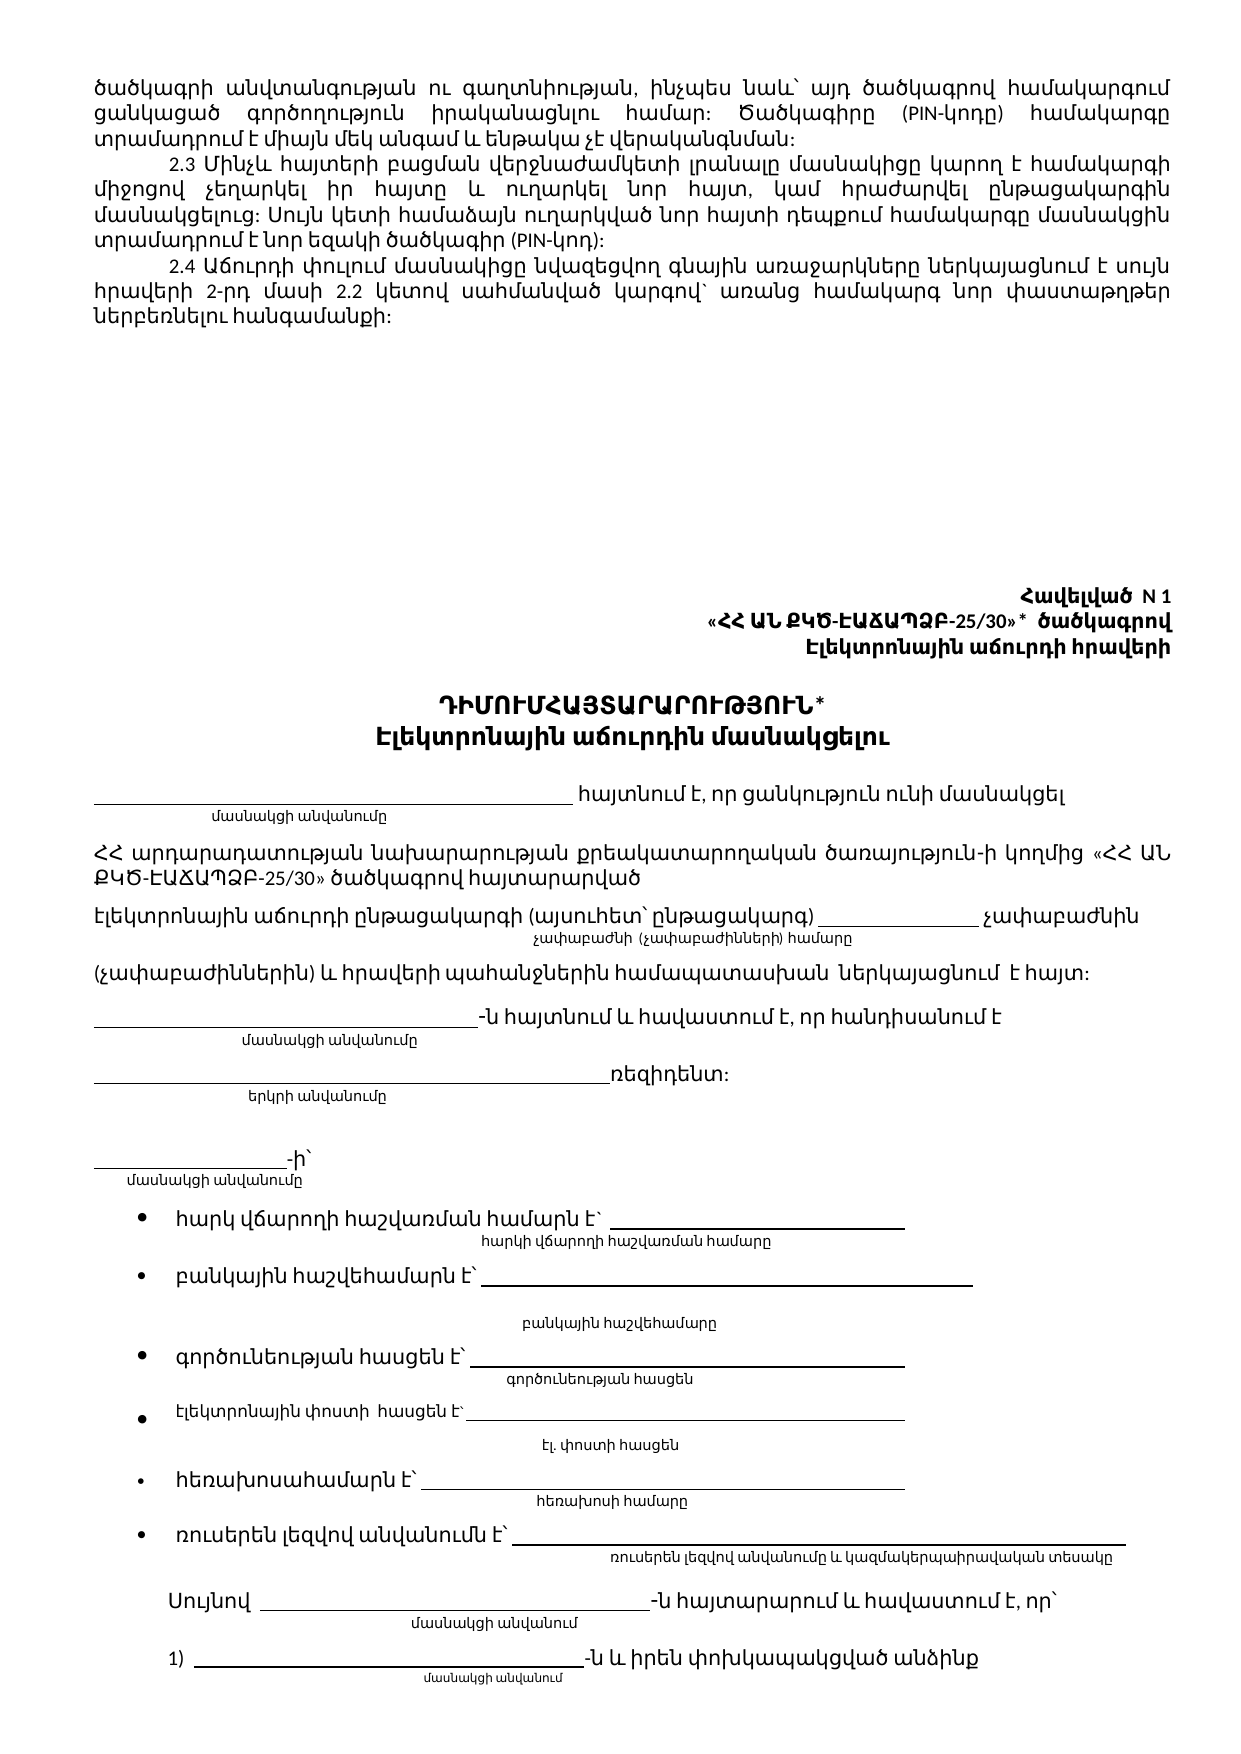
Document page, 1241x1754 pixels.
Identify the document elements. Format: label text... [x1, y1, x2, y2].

text գործունեության հասցեն [94, 1370, 1171, 1401]
text 2.3 Մինչև հայտերի բացման վերջնաժամկետի լրանալը մասնակիցը կարող է համակարգի միջոցով չեղարկել իր հայտը և ուղարկել նոր հայտ, կամ հրաժարվել ընթացակարգին մասնակցելուց: Սույն կետի համաձայն ուղարկված նոր հայտի դեպքում համակարգը մասնակցին տրամադրում է նոր եզակի ծածկագիր (PIN-կոդ): [94, 151, 1171, 253]
text մասնակցի անվանում [94, 1670, 1171, 1696]
text մասնակցի անվանումը [94, 807, 1171, 838]
text Հավելված N 1 [94, 583, 1171, 609]
text մասնակցի անվանումը [94, 1172, 1171, 1202]
text «ՀՀ ԱՆ ՔԿԾ-ԷԱՃԱՊՁԲ-25/30»* ծածկագրով [94, 609, 1171, 634]
text ռեզիդենտ: [94, 1061, 1171, 1087]
text ՀՀ արդարադատության նախարարության քրեակատարողական ծառայություն-ի կողմից «ՀՀ ԱՆ ՔԿԾ-ԷԱՃԱՊՁԲ-25/30» ծածկագրով հայտարարված [94, 838, 1171, 891]
text Էլեկտրոնային աճուրդի հրավերի [94, 634, 1171, 659]
list հարկ վճարողի հաշվառման համարն է` [138, 1202, 1171, 1233]
text (չափաբաժիններին) և հրավերի պահանջներին համապատասխան ներկայացնում է հայտ: [94, 960, 1171, 985]
list ռուսերեն լեզվով անվանումն է՝ [138, 1523, 1171, 1548]
text մասնակցի անվանումը [94, 1031, 1171, 1061]
text ԴԻՄՈՒՄՀԱՅՏԱՐԱՐՈՒԹՅՈՒՆ* [94, 690, 1171, 721]
list էլեկտրոնային փոստի հասցեն է՝ [138, 1401, 1171, 1436]
text 1) -ն և իրեն փոխկապակցված անձինք [94, 1645, 1171, 1670]
text բանկային հաշվեհամարը [94, 1314, 1171, 1344]
text -ն հայտնում և հավաստում է, որ հանդիսանում է [94, 1000, 1171, 1031]
text ռուսերեն լեզվով անվանումը և կազմակերպաիրավական տեսակը [536, 1548, 1171, 1579]
text հայտնում է, որ ցանկություն ունի մասնակցել [94, 782, 1171, 807]
text մասնակցի անվանում [94, 1614, 1171, 1645]
text Սույնով -ն հայտարարում և հավաստում է, որ՝ [94, 1584, 1171, 1614]
text հարկի վճարողի հաշվառման համարը [94, 1233, 1171, 1263]
list գործունեության հասցեն է՝ [138, 1344, 1171, 1370]
text էլ. փոստի հասցեն [94, 1436, 1171, 1467]
list բանկային հաշվեհամարն է՝ [138, 1263, 1171, 1314]
text չափաբաժնի (չափաբաժինների) համարը [94, 929, 1171, 960]
subtitle Էլեկտրոնային աճուրդին մասնակցելու [94, 721, 1171, 751]
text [94, 75, 1171, 151]
text հեռախոսի համարը [462, 1492, 1171, 1523]
text երկրի անվանումը [94, 1087, 1171, 1117]
text 2.4 Աճուրդի փուլում մասնակիցը նվազեցվող գնային առաջարկները ներկայացնում է սույն հրավերի 2-րդ մասի 2.2 կետով սահմանված կարգով` առանց համակարգ նոր փաստաթղթեր ներբեռնելու հանգամանքի: [94, 253, 1171, 329]
text էլեկտրոնային աճուրդի ընթացակարգի (այսուհետ՝ ընթացակարգ) չափաբաժնին [94, 904, 1171, 929]
text -ի՝ [94, 1146, 1171, 1172]
list հեռախոսահամարն է՝ [138, 1467, 1171, 1492]
